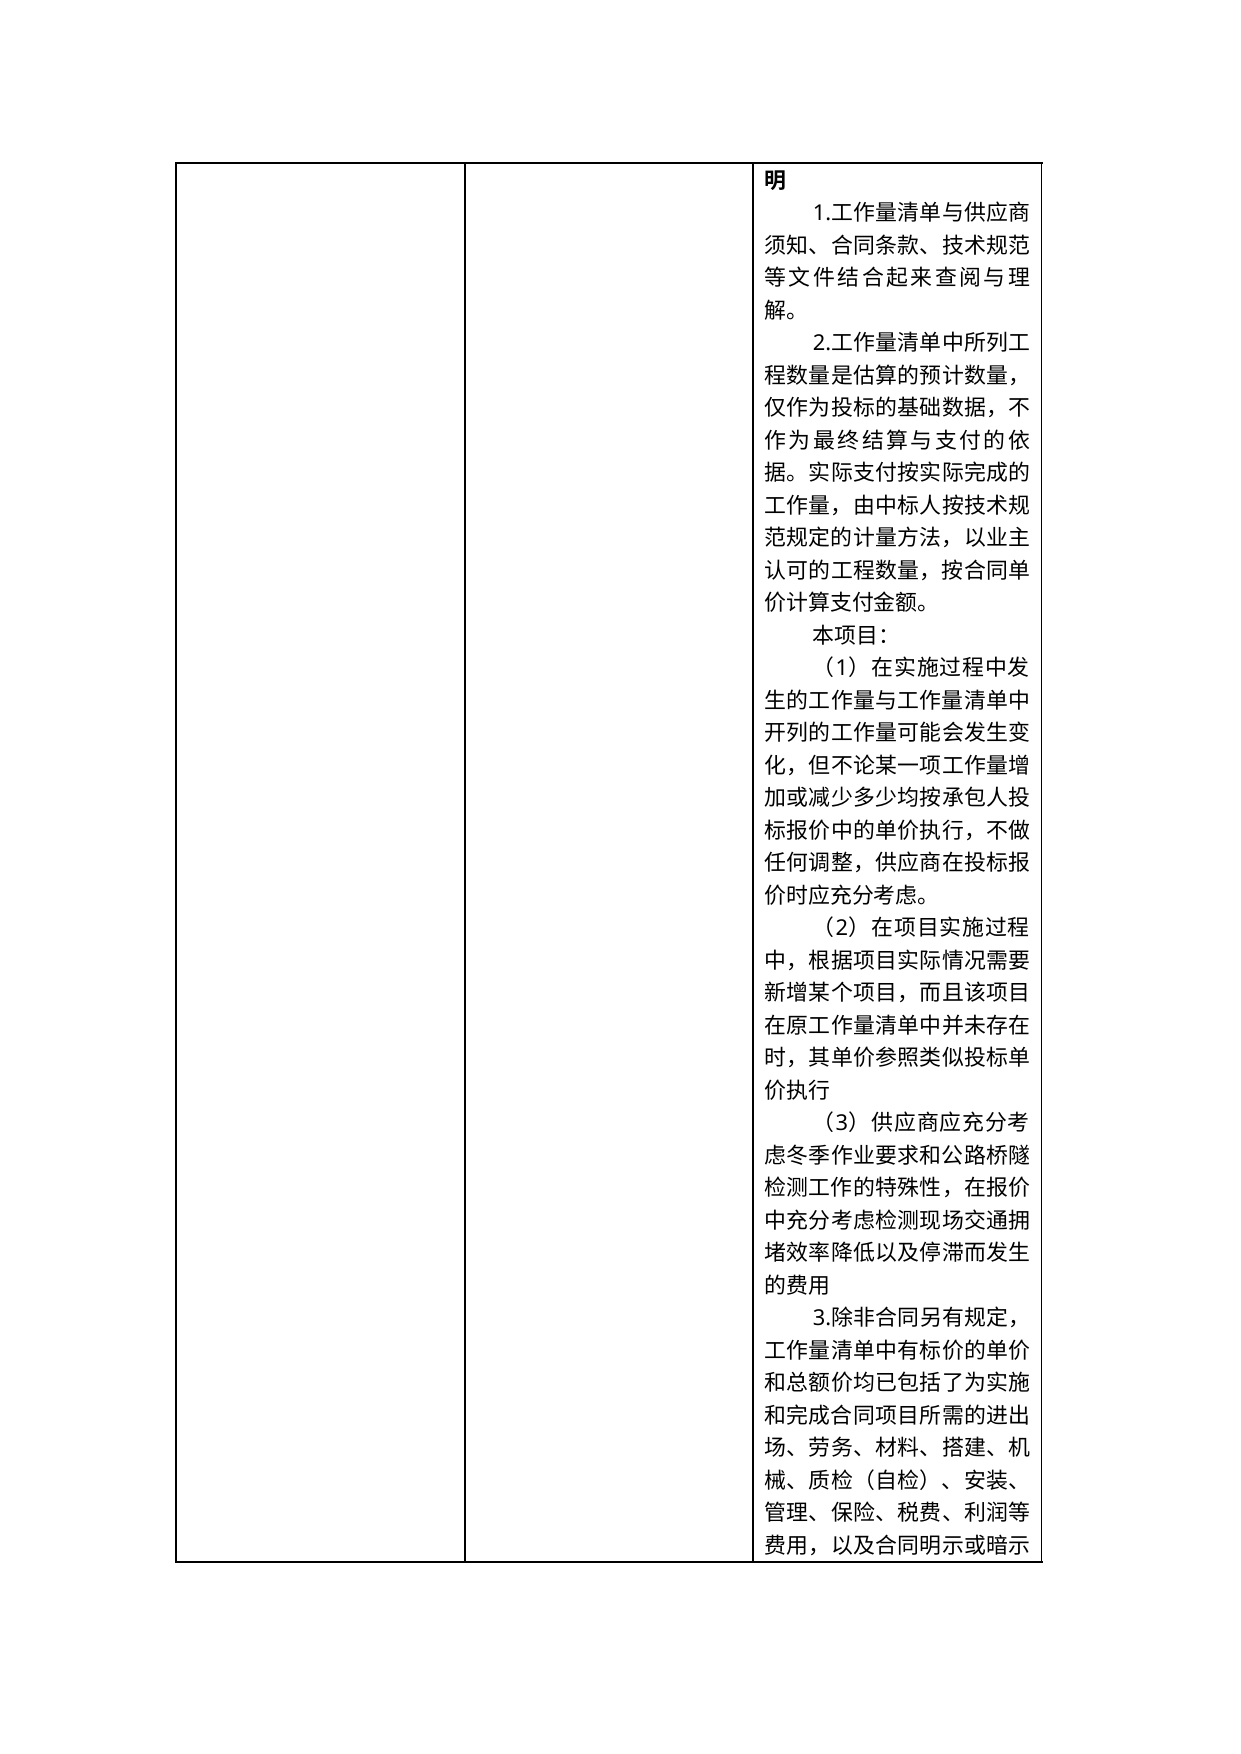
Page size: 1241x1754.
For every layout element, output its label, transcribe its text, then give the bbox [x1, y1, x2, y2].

table_cell [466, 164, 752, 1561]
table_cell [754, 164, 1041, 1561]
table_cell 6 [177, 164, 464, 1561]
